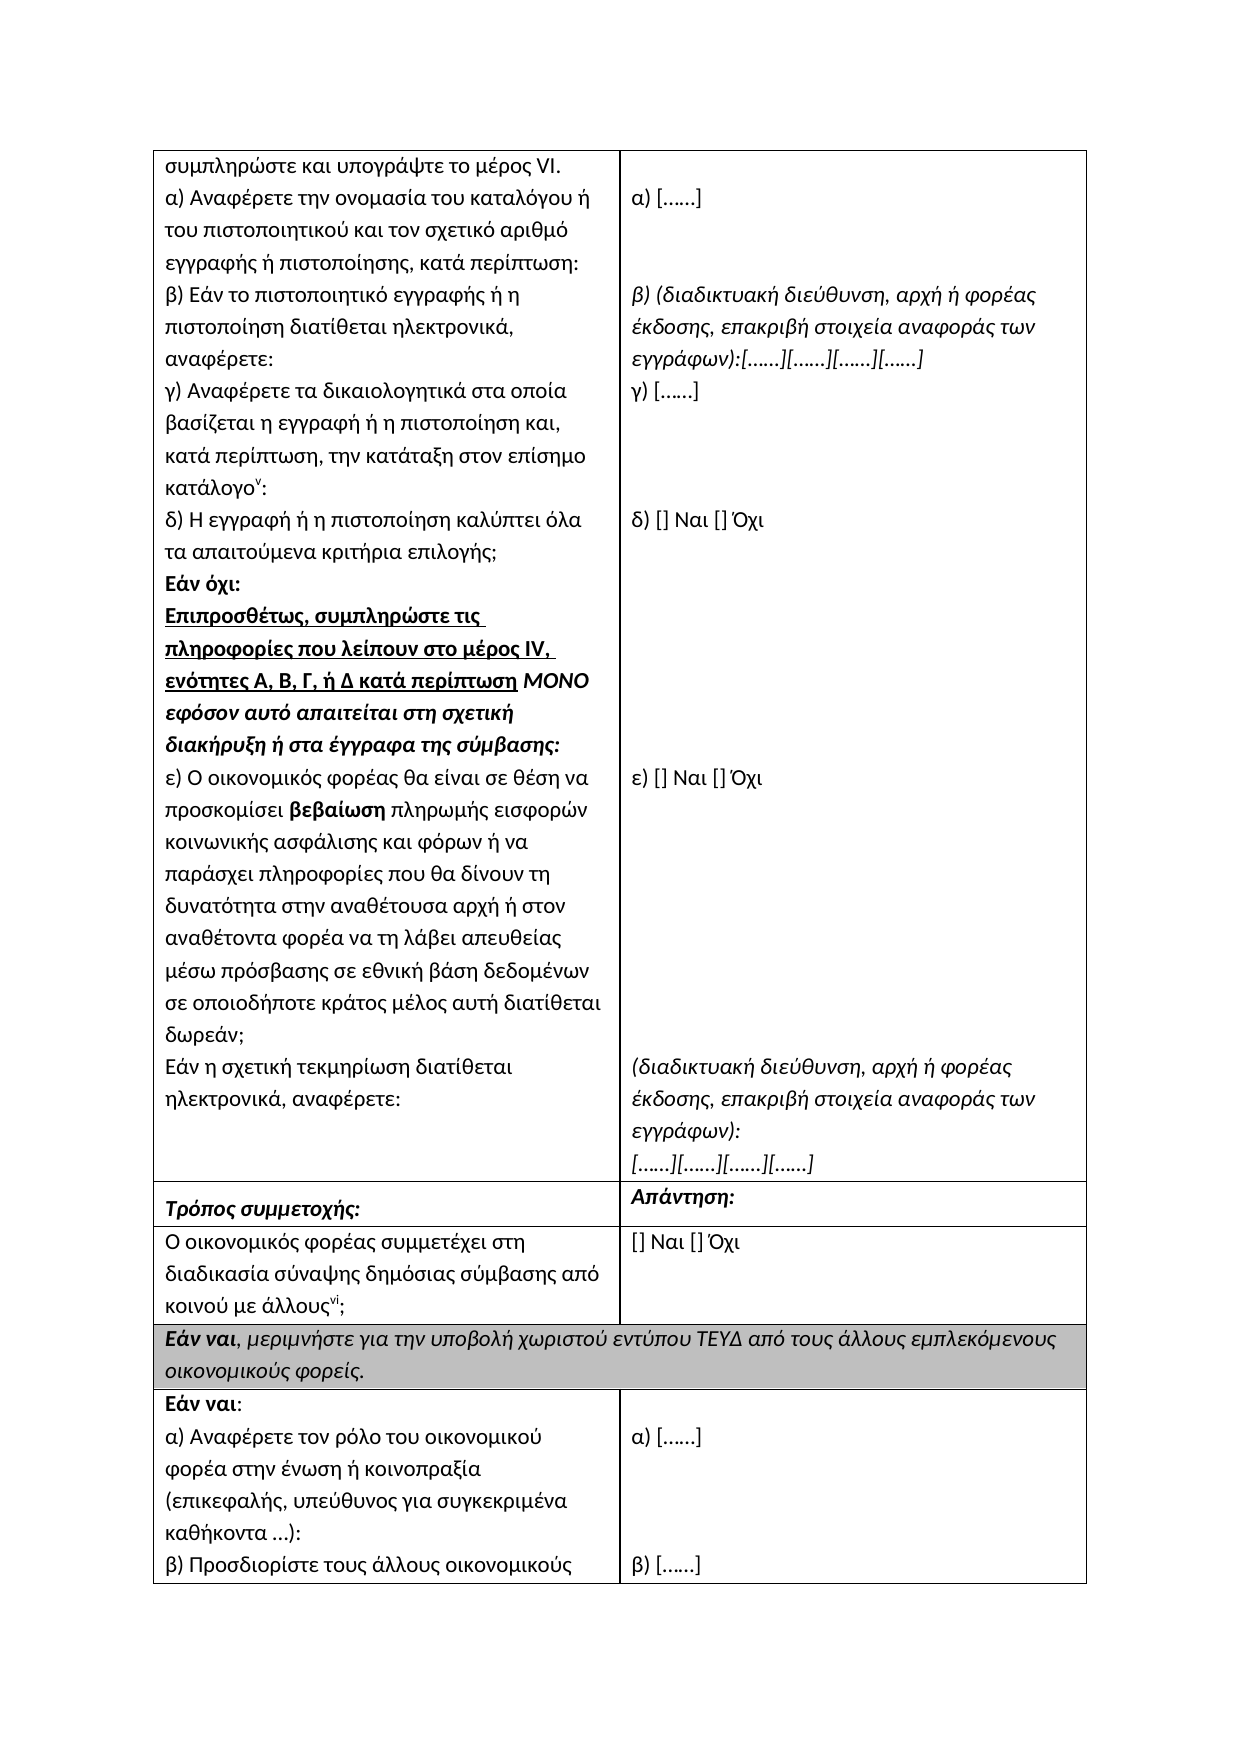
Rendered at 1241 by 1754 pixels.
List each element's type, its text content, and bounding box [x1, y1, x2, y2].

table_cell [621, 151, 1086, 1181]
table_cell [] Ναι [] Όχι [621, 1227, 1086, 1323]
table_cell Τρόπος συμμετοχής: [154, 1182, 619, 1226]
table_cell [154, 151, 619, 1181]
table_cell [154, 1390, 619, 1582]
table_cell Απάντηση: [621, 1182, 1086, 1226]
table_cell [621, 1390, 1086, 1582]
table_cell Ο οικονομικός φορέας συμμετέχει στη διαδικασία σύναψης δημόσιας σύμβασης από κοινού με άλλους; [154, 1227, 619, 1323]
table_cell Εάν ναι, μεριμνήστε για την υποβολή χωριστού εντύπου ΤΕΥΔ από τους άλλους εμπλεκόμενους οικονομικούς φορείς. [154, 1325, 1086, 1388]
